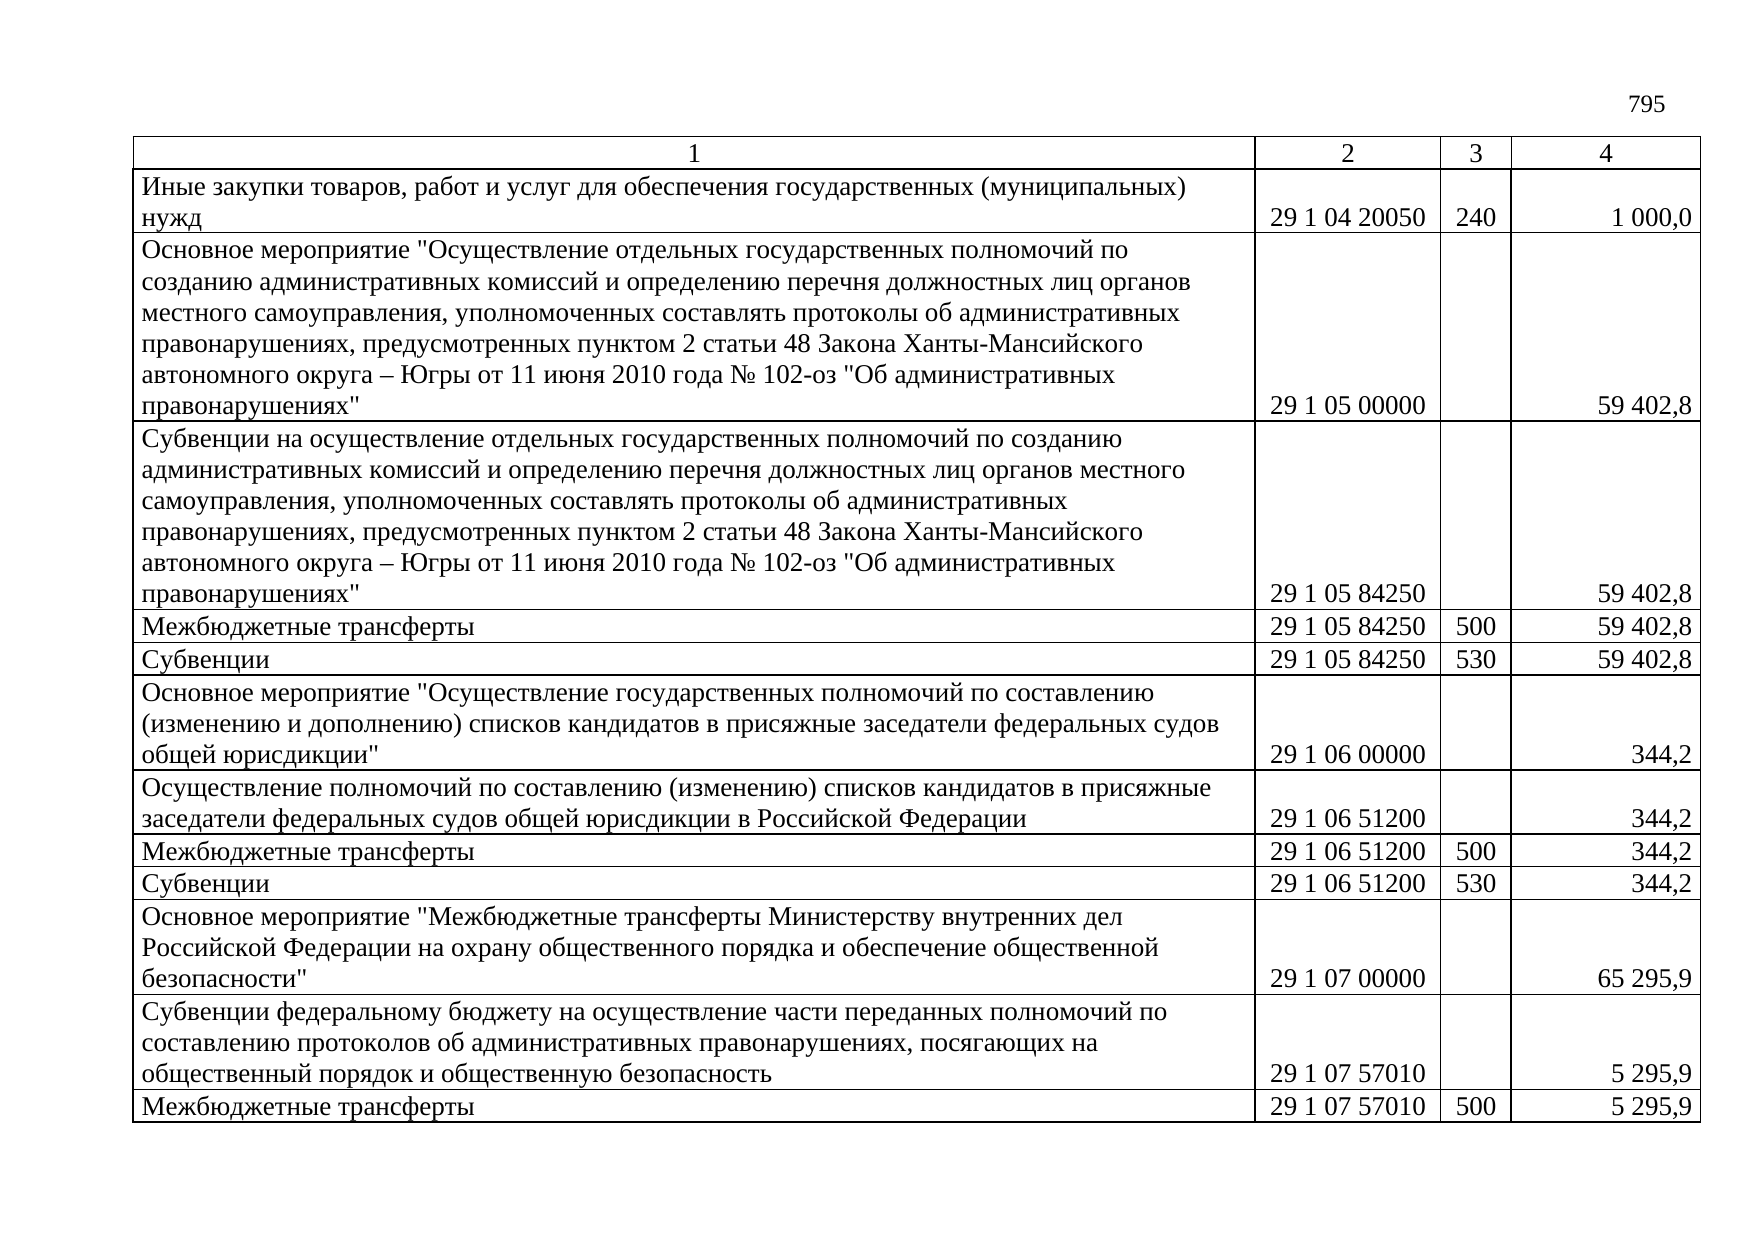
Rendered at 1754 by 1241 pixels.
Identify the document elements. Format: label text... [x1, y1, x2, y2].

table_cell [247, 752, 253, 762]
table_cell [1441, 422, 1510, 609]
table_header 1 [134, 137, 1254, 168]
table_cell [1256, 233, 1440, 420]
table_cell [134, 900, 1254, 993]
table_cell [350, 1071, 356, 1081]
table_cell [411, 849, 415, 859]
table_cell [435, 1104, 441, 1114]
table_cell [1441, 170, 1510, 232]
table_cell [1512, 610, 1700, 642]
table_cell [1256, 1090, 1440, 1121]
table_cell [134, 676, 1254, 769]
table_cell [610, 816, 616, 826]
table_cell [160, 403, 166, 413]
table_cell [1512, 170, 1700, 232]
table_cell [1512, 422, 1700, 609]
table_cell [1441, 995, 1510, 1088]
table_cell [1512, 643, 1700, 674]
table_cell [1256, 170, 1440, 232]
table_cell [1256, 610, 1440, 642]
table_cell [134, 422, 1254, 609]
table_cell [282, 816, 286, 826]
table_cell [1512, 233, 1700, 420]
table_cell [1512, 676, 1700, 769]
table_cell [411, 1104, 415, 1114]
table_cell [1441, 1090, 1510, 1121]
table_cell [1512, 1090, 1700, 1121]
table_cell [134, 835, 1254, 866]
table_header 4 [1512, 137, 1700, 168]
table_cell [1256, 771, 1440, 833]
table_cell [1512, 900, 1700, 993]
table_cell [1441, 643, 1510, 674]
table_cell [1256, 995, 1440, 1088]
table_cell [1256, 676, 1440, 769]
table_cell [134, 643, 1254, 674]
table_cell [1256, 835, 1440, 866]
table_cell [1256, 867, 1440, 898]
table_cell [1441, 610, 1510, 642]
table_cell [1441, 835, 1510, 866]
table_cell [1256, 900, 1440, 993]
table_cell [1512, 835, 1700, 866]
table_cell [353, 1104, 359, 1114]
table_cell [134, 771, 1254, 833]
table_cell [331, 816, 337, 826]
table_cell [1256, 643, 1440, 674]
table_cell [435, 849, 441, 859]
table_header 3 [1441, 137, 1511, 168]
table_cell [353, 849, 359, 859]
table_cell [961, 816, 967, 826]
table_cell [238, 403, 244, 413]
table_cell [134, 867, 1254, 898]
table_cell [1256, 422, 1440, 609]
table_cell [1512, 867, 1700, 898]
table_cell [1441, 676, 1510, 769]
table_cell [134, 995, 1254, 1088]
table_header 2 [1256, 137, 1440, 168]
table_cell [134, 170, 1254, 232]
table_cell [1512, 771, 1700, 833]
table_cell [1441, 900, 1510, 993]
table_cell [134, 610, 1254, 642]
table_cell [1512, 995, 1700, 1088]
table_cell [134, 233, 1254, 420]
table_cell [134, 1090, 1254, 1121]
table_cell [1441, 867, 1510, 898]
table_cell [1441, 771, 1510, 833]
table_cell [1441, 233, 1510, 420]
